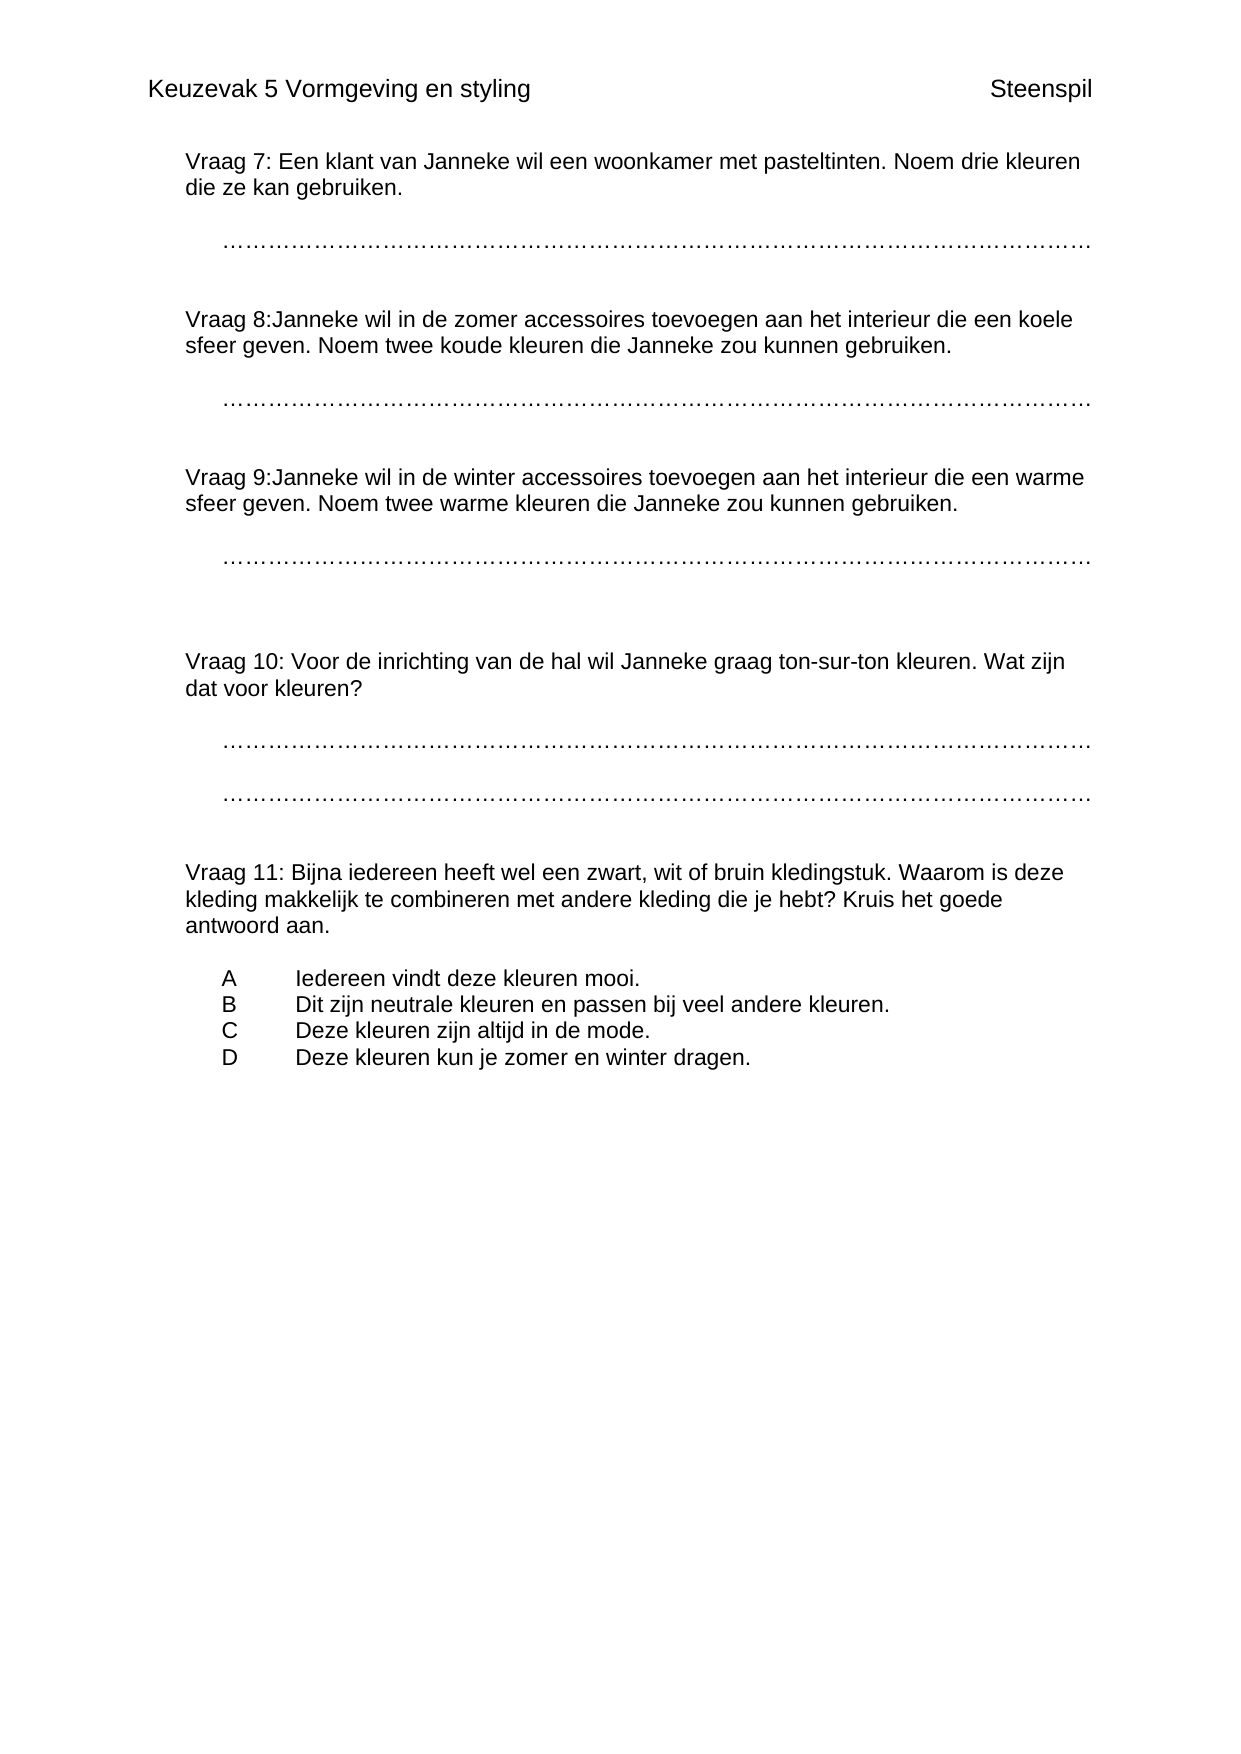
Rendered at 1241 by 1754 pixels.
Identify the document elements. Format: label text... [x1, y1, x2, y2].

text Vraag 9:Janneke wil in de winter accessoires toevoegen aan het interieur die een warme sfeer geven. Noem twee warme kleuren die Janneke zou kunnen gebruiken. [185, 464, 1093, 517]
text …………………………………………………………………………………………………… [221, 385, 1093, 411]
text D Deze kleuren kun je zomer en winter dragen. [221, 1044, 1093, 1070]
text …………………………………………………………………………………………………… [221, 227, 1093, 253]
text Vraag 10: Voor de inrichting van de hal wil Janneke graag ton-sur-ton kleuren. Wat zijn dat voor kleuren? [185, 648, 1093, 701]
text Vraag 11: Bijna iedereen heeft wel een zwart, wit of bruin kledingstuk. Waarom is deze kleding makkelijk te combineren met andere kleding die je hebt? Kruis het goede antwoord aan. [185, 859, 1093, 938]
text …………………………………………………………………………………………………… [221, 543, 1093, 569]
text …………………………………………………………………………………………………… [221, 780, 1093, 806]
text B Dit zijn neutrale kleuren en passen bij veel andere kleuren. [221, 991, 1093, 1017]
text A Iedereen vindt deze kleuren mooi. [221, 964, 1093, 991]
text Vraag 7: Een klant van Janneke wil een woonkamer met pasteltinten. Noem drie kleuren die ze kan gebruiken. [185, 148, 1093, 200]
text …………………………………………………………………………………………………… [221, 727, 1093, 754]
text Vraag 8:Janneke wil in de zomer accessoires toevoegen aan het interieur die een koele sfeer geven. Noem twee koude kleuren die Janneke zou kunnen gebruiken. [185, 306, 1093, 358]
text C Deze kleuren zijn altijd in de mode. [221, 1017, 1093, 1044]
